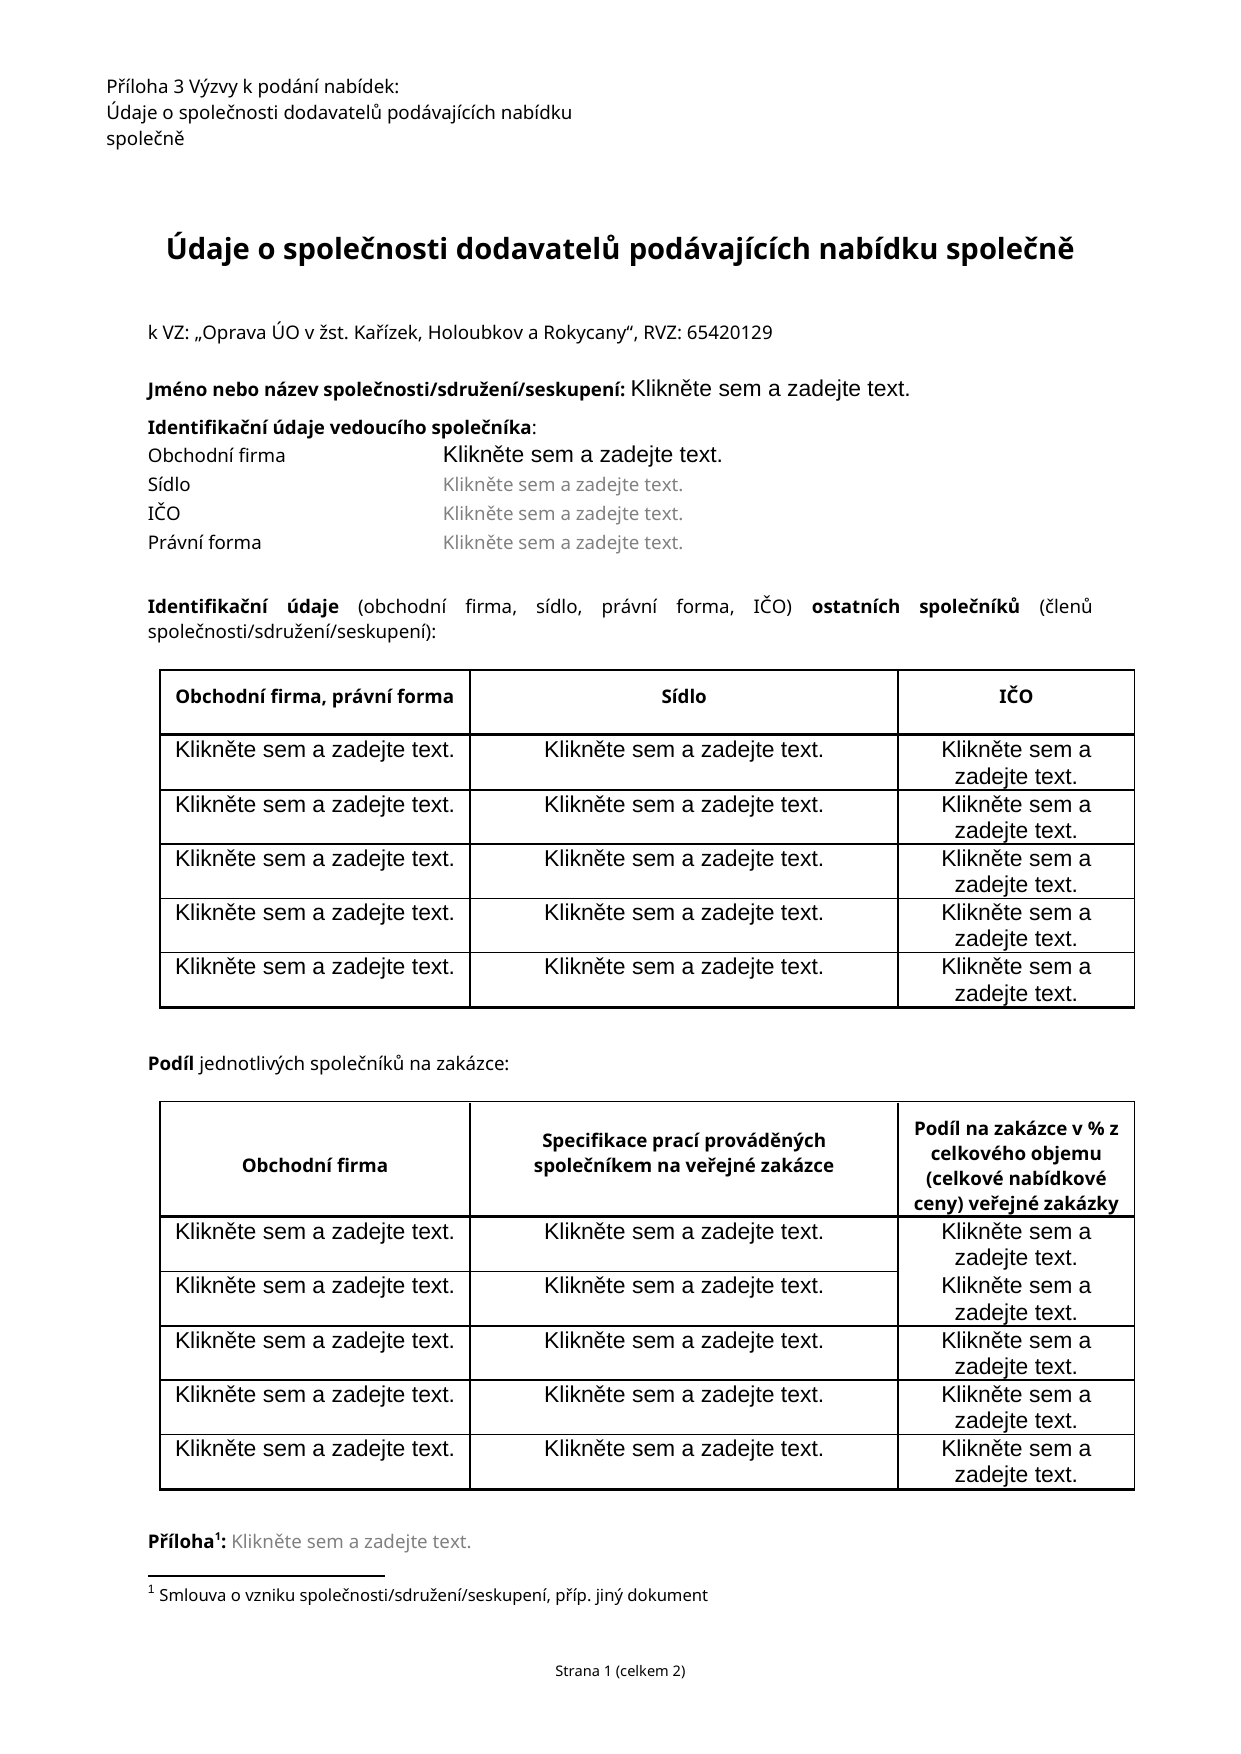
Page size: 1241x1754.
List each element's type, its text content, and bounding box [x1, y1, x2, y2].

table_header Obchodní firma [161, 1102, 470, 1215]
text Podíl jednotlivých společníků na zakázce: [148, 1051, 1093, 1101]
text Sídlo [148, 469, 1093, 498]
table_header Sídlo [471, 671, 897, 733]
table_header Obchodní firma, právní forma [161, 671, 469, 733]
title Údaje o společnosti dodavatelů podávajících nabídku společně [148, 228, 1093, 268]
table_header Podíl na zakázce v % z celkového objemu (celkové nabídkové ceny) veřejné zakázky [899, 1102, 1134, 1215]
text Obchodní firma [148, 440, 1093, 469]
table_header IČO [899, 671, 1134, 733]
table_header Specifikace prací prováděných společníkem na veřejné zakázce [471, 1102, 898, 1215]
text Identifikační údaje (obchodní firma, sídlo, právní forma, IČO) ostatních společníků (členů společnosti/sdružení/seskupení): [148, 593, 1093, 643]
text Identifikační údaje vedoucího společníka: [148, 415, 1093, 440]
text Jméno nebo název společnosti/sdružení/seskupení: [148, 371, 1093, 402]
text Právní forma [148, 527, 1093, 556]
text IČO [148, 498, 1093, 527]
text k VZ: „Oprava ÚO v žst. Kařízek, Holoubkov a Rokycany“, RVZ: 65420129 [148, 319, 1093, 345]
text Příloha: [148, 1528, 1093, 1553]
